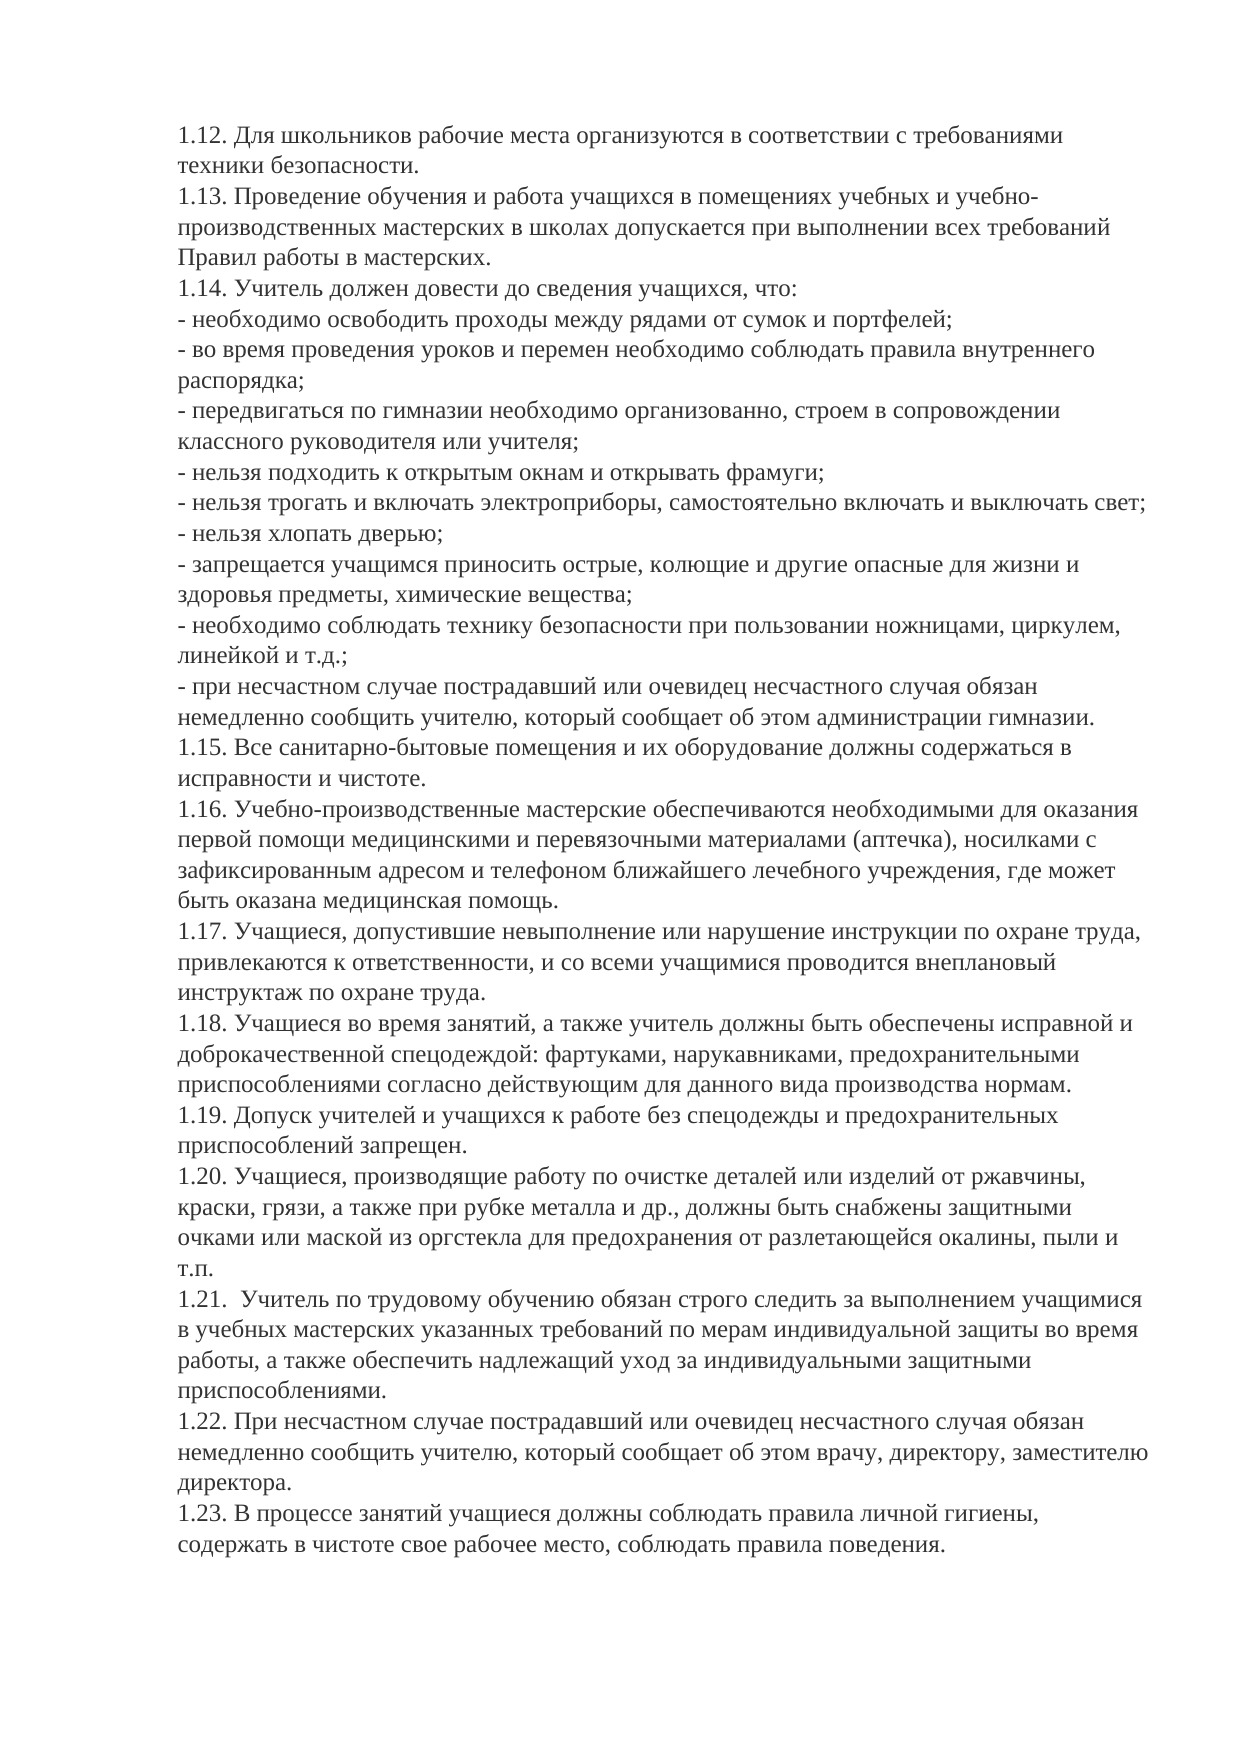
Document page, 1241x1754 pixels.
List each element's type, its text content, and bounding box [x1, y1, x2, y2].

text - нельзя подходить к открытым окнам и открывать фрамуги; - нельзя трогать и включать электроприборы, самостоятельно включать и выключать свет; - нельзя хлопать дверью; - запрещается учащимся приносить острые, колющие и другие опасные для жизни и здоровья предметы, химические вещества; [177, 455, 1152, 608]
text 1.22. При несчастном случае пострадавший или очевидец несчастного случая обязан немедленно сообщить учителю, который сообщает об этом врачу, директору, заместителю директора. 1.23. В процессе занятий учащиеся должны соблюдать правила личной гигиены, содержать в чистоте свое рабочее место, соблюдать правила поведения. [177, 1404, 1152, 1557]
text 1.14. Учитель должен довести до сведения учащихся, что: - необходимо освободить проходы между рядами от сумок и портфелей; - во время проведения уроков и перемен необходимо соблюдать правила внутреннего распорядка; [177, 271, 1152, 394]
text 1.19. Допуск учителей и учащихся к работе без спецодежды и предохранительных приспособлений запрещен. [177, 1098, 1152, 1159]
text - при несчастном случае пострадавший или очевидец несчастного случая обязан немедленно сообщить учителю, который сообщает об этом администрации гимназии. [177, 669, 1152, 731]
text 1.12. Для школьников рабочие места организуются в соответствии с требованиями техники безопасности. [177, 118, 1152, 179]
text 1.20. Учащиеся, производящие работу по очистке деталей или изделий от ржавчины, краски, грязи, а также при рубке металла и др., должны быть снабжены защитными очками или маской из оргстекла для предохранения от разлетающейся окалины, пыли и т.п. 1.21. Учитель по трудовому обучению обязан строго следить за выполнением учащимися в учебных мастерских указанных требований по мерам индивидуальной защиты во время работы, а также обеспечить надлежащий уход за индивидуальными защитными приспособлениями. [177, 1159, 1152, 1404]
text - необходимо соблюдать технику безопасности при пользовании ножницами, циркулем, линейкой и т.д.; [177, 608, 1152, 669]
text 1.16. Учебно-производственные мастерские обеспечиваются необходимыми для оказания первой помощи медицинскими и перевязочными материалами (аптечка), носилками с зафиксированным адресом и телефоном ближайшего лечебного учреждения, где может быть оказана медицинская помощь. [177, 792, 1152, 914]
text 1.17. Учащиеся, допустившие невыполнение или нарушение инструкции по охране труда, привлекаются к ответственности, и со всеми учащимися проводится внеплановый инструктаж по охране труда. [177, 914, 1152, 1006]
text 1.15. Все санитарно-бытовые помещения и их оборудование должны содержаться в исправности и чистоте. [177, 731, 1152, 792]
text - передвигаться по гимназии необходимо организованно, строем в сопровождении классного руководителя или учителя; [177, 394, 1152, 455]
text 1.18. Учащиеся во время занятий, а также учитель должны быть обеспечены исправной и доброкачественной спецодеждой: фартуками, нарукавниками, предохранительными приспособлениями согласно действующим для данного вида производства нормам. [177, 1006, 1152, 1098]
text 1.13. Проведение обучения и работа учащихся в помещениях учебных и учебно-производственных мастерских в школах допускается при выполнении всех требований Правил работы в мастерских. [177, 179, 1152, 271]
